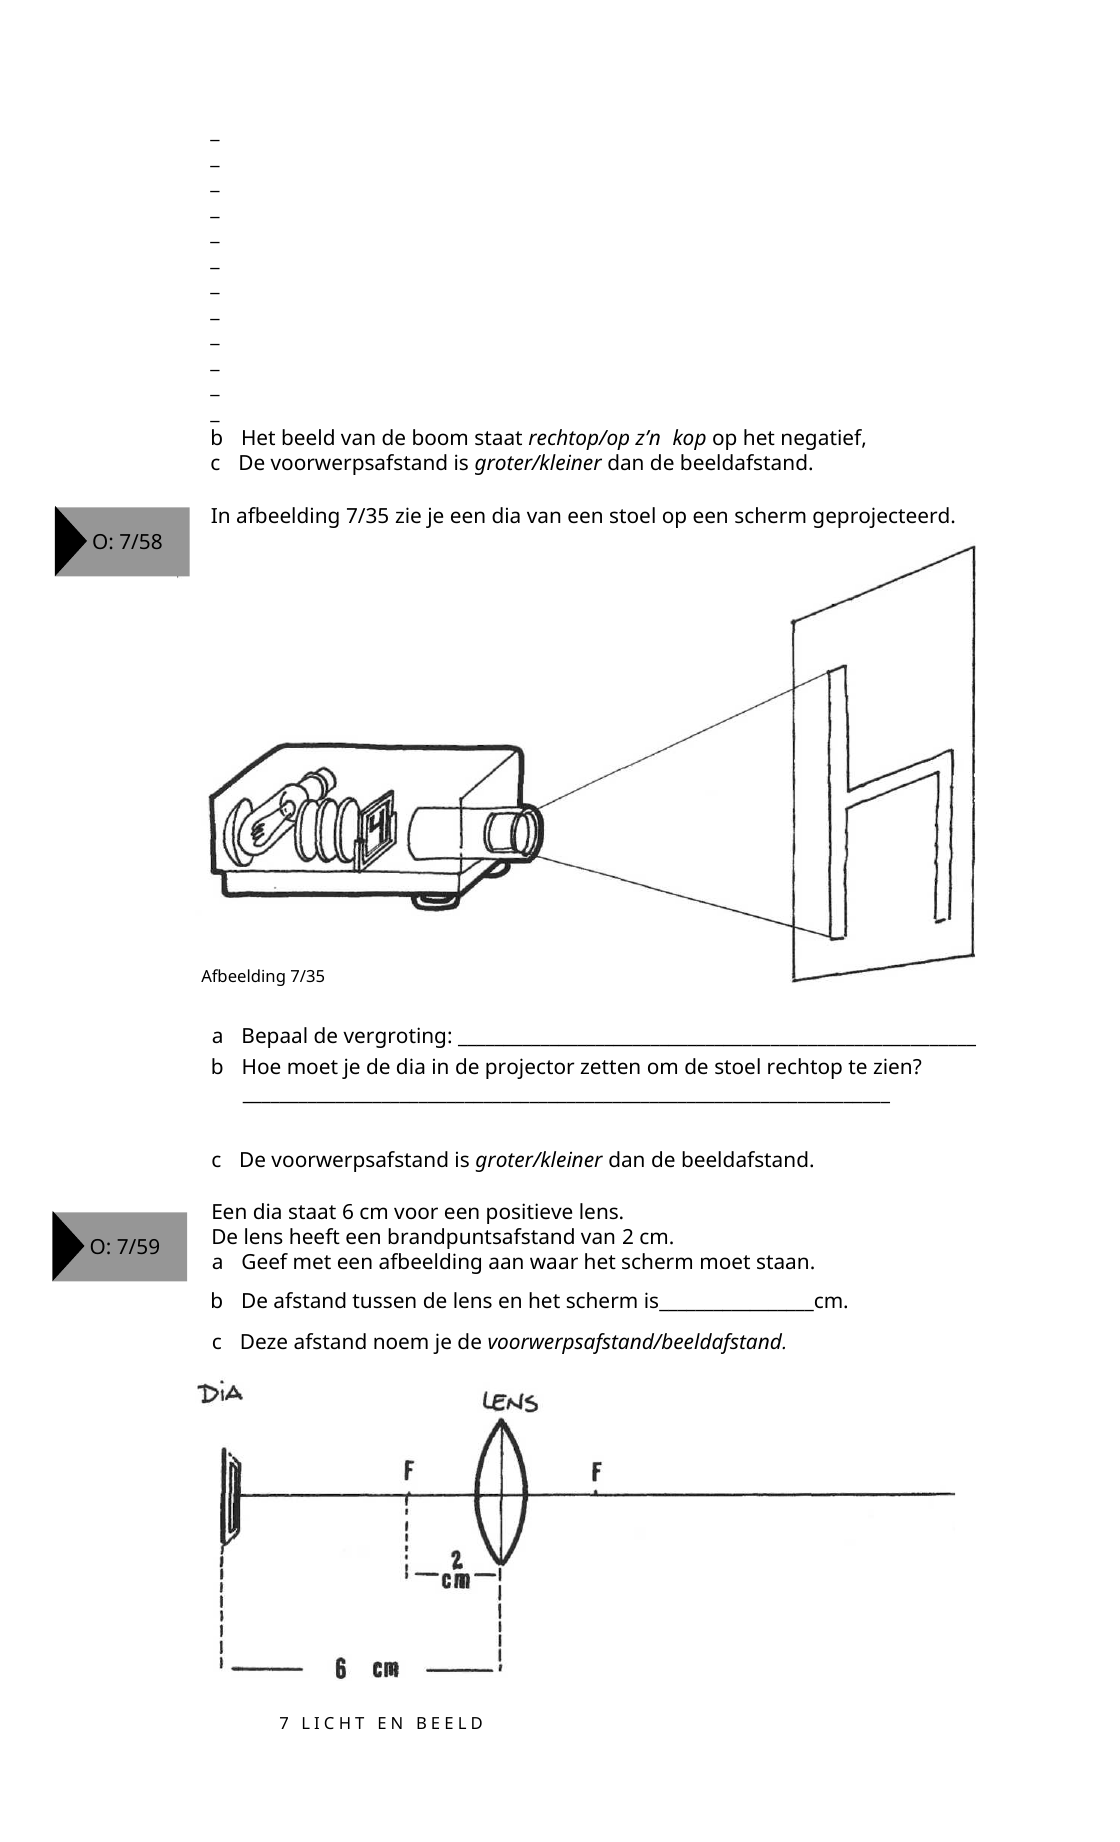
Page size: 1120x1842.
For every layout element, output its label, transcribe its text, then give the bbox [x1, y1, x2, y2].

text c De voorwerpsafstand is groter/kleiner dan de beeldafstand. [211, 1146, 975, 1174]
text Een dia staat 6 cm voor een positieve lens. [211, 1199, 975, 1224]
picture [177, 1371, 956, 1681]
text b Hoe moet je de dia in de projector zetten om de stoel rechtop te zien? [211, 1052, 975, 1081]
text c De voorwerpsafstand is groter/kleiner dan de beeldafstand. [210, 450, 964, 476]
text ______________________________________________________________________ [211, 1081, 975, 1106]
picture [177, 537, 976, 986]
text a Geef met een afbeelding aan waar het scherm moet staan. [212, 1249, 975, 1274]
text In afbeelding 7/35 zie je een dia van een stoel op een scherm geprojecteerd. [211, 502, 975, 530]
text De lens heeft een brandpuntsafstand van 2 cm. [211, 1224, 975, 1249]
text b De afstand tussen de lens en het scherm is cm. [210, 1287, 975, 1315]
text c Deze afstand noem je de voorwerpsafstand/beeldafstand. [212, 1327, 975, 1356]
text b Het beeld van de boom staat rechtop/op z’n kop op het negatief, [210, 424, 964, 450]
text a Bepaal de vergroting: [212, 1021, 975, 1049]
